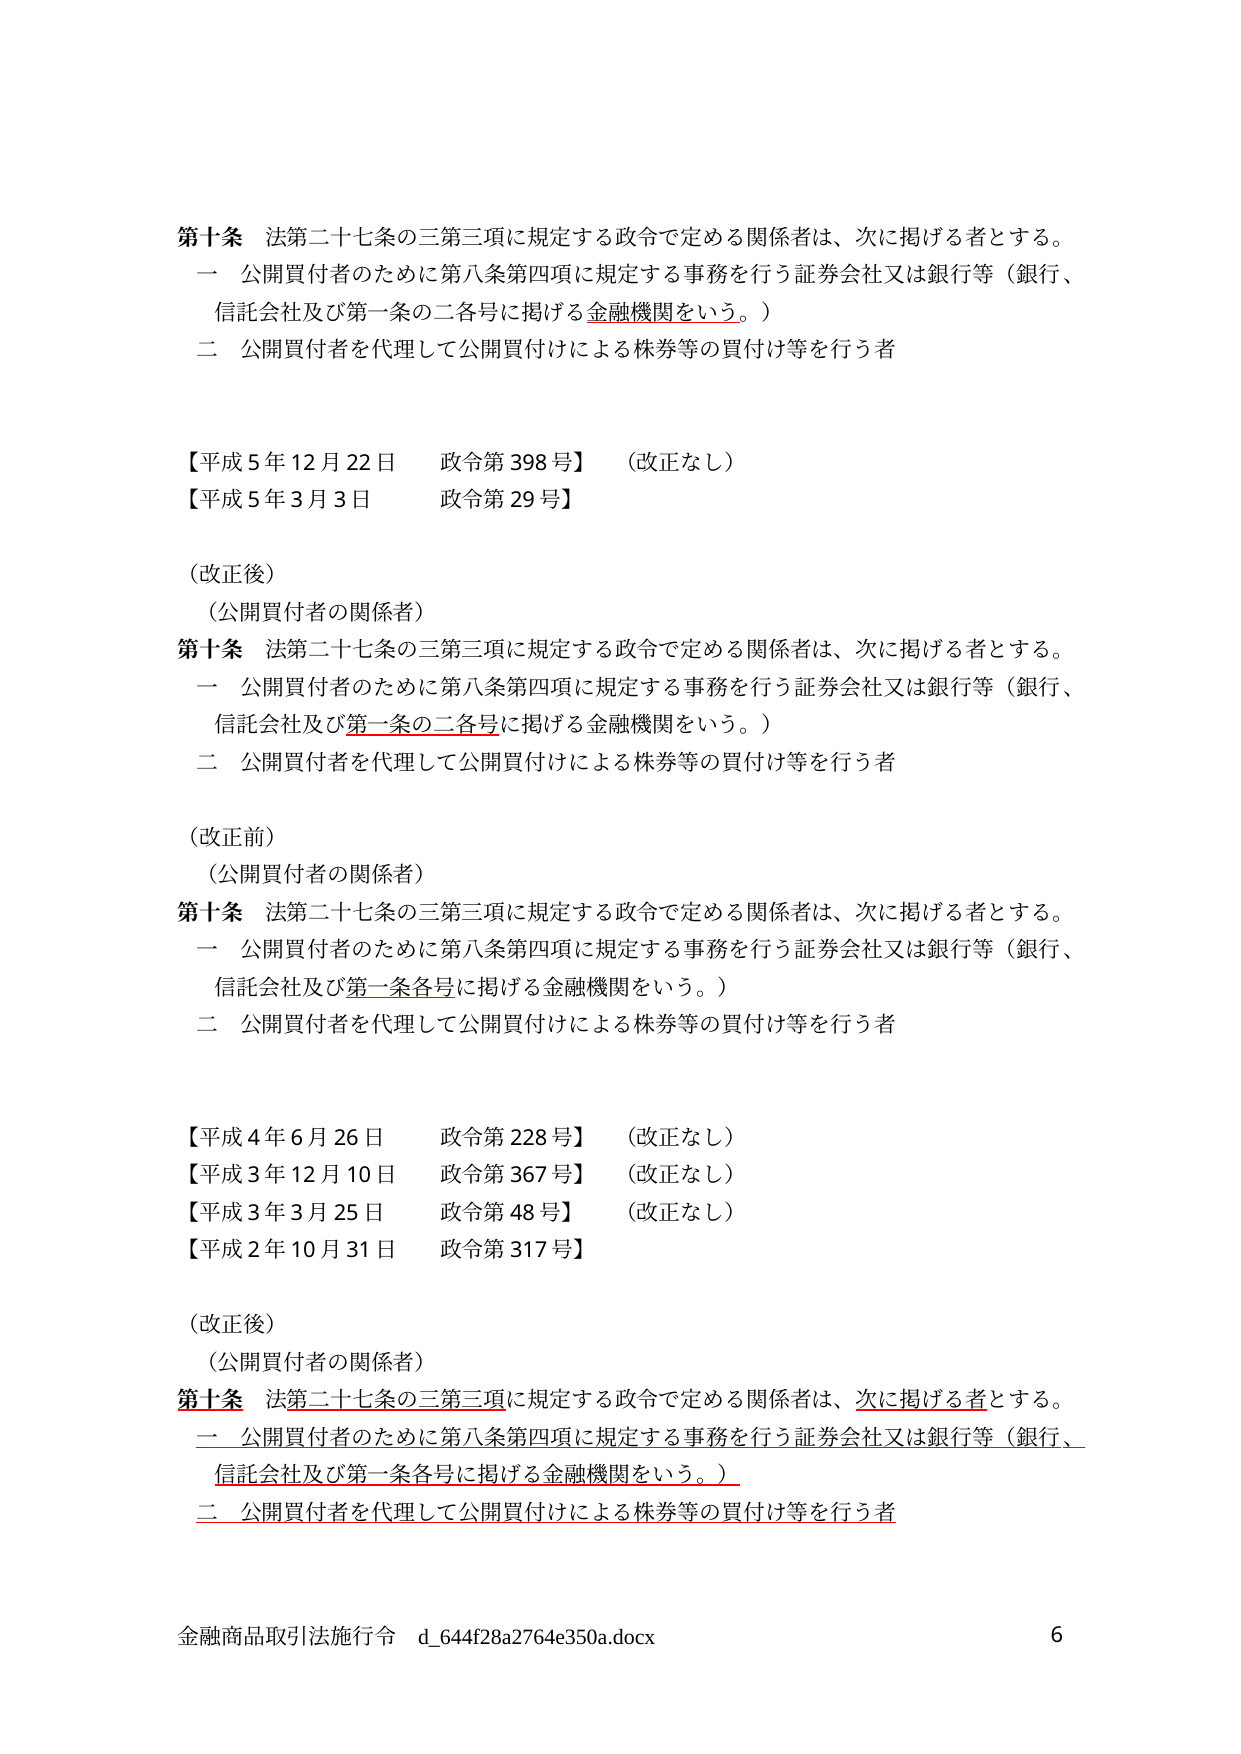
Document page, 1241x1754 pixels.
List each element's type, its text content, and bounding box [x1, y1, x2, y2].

text 二 公開買付者を代理して公開買付けによる株券等の買付け等を行う者 [196, 1492, 1063, 1529]
text 二 公開買付者を代理して公開買付けによる株券等の買付け等を行う者 [196, 1004, 1063, 1042]
text （公開買付者の関係者） [196, 854, 1063, 892]
text 【平成3年3月25日 政令第48号】 （改正なし） [177, 1192, 1063, 1229]
text 一 公開買付者のために第八条第四項に規定する事務を行う証券会社又は銀行等（銀行、信託会社及び第一条各号に掲げる金融機関をいう。） [196, 929, 1063, 1004]
text 【平成4年6月26日 政令第228号】 （改正なし） [177, 1117, 1063, 1154]
text 【平成5年12月22日 政令第398号】 （改正なし） [177, 442, 1063, 479]
text 第十条 法第二十七条の三第三項に規定する政令で定める関係者は、次に掲げる者とする。 [177, 629, 1063, 667]
text 第十条 法第二十七条の三第三項に規定する政令で定める関係者は、次に掲げる者とする。 [177, 892, 1063, 929]
text （公開買付者の関係者） [196, 1342, 1063, 1379]
text （改正後） [177, 1304, 1063, 1342]
text 第十条 法第二十七条の三第三項に規定する政令で定める関係者は、次に掲げる者とする。 [177, 1379, 1063, 1417]
text （公開買付者の関係者） [196, 592, 1063, 629]
text 【平成5年3月3日 政令第29号】 [177, 479, 1063, 517]
text 一 公開買付者のために第八条第四項に規定する事務を行う証券会社又は銀行等（銀行、信託会社及び第一条各号に掲げる金融機関をいう。） [196, 1417, 1063, 1492]
text 二 公開買付者を代理して公開買付けによる株券等の買付け等を行う者 [196, 742, 1063, 779]
text 【平成3年12月10日 政令第367号】 （改正なし） [177, 1154, 1063, 1192]
text 一 公開買付者のために第八条第四項に規定する事務を行う証券会社又は銀行等（銀行、信託会社及び第一条の二各号に掲げる金融機関をいう。） [196, 667, 1063, 742]
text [177, 217, 1063, 254]
text 一 公開買付者のために第八条第四項に規定する事務を行う証券会社又は銀行等（銀行、信託会社及び第一条の二各号に掲げる金融機関をいう。） [196, 254, 1063, 329]
text 【平成2年10月31日 政令第317号】 [177, 1229, 1063, 1267]
text 二 公開買付者を代理して公開買付けによる株券等の買付け等を行う者 [196, 329, 1063, 367]
text （改正前） [177, 817, 1063, 854]
text （改正後） [177, 554, 1063, 592]
